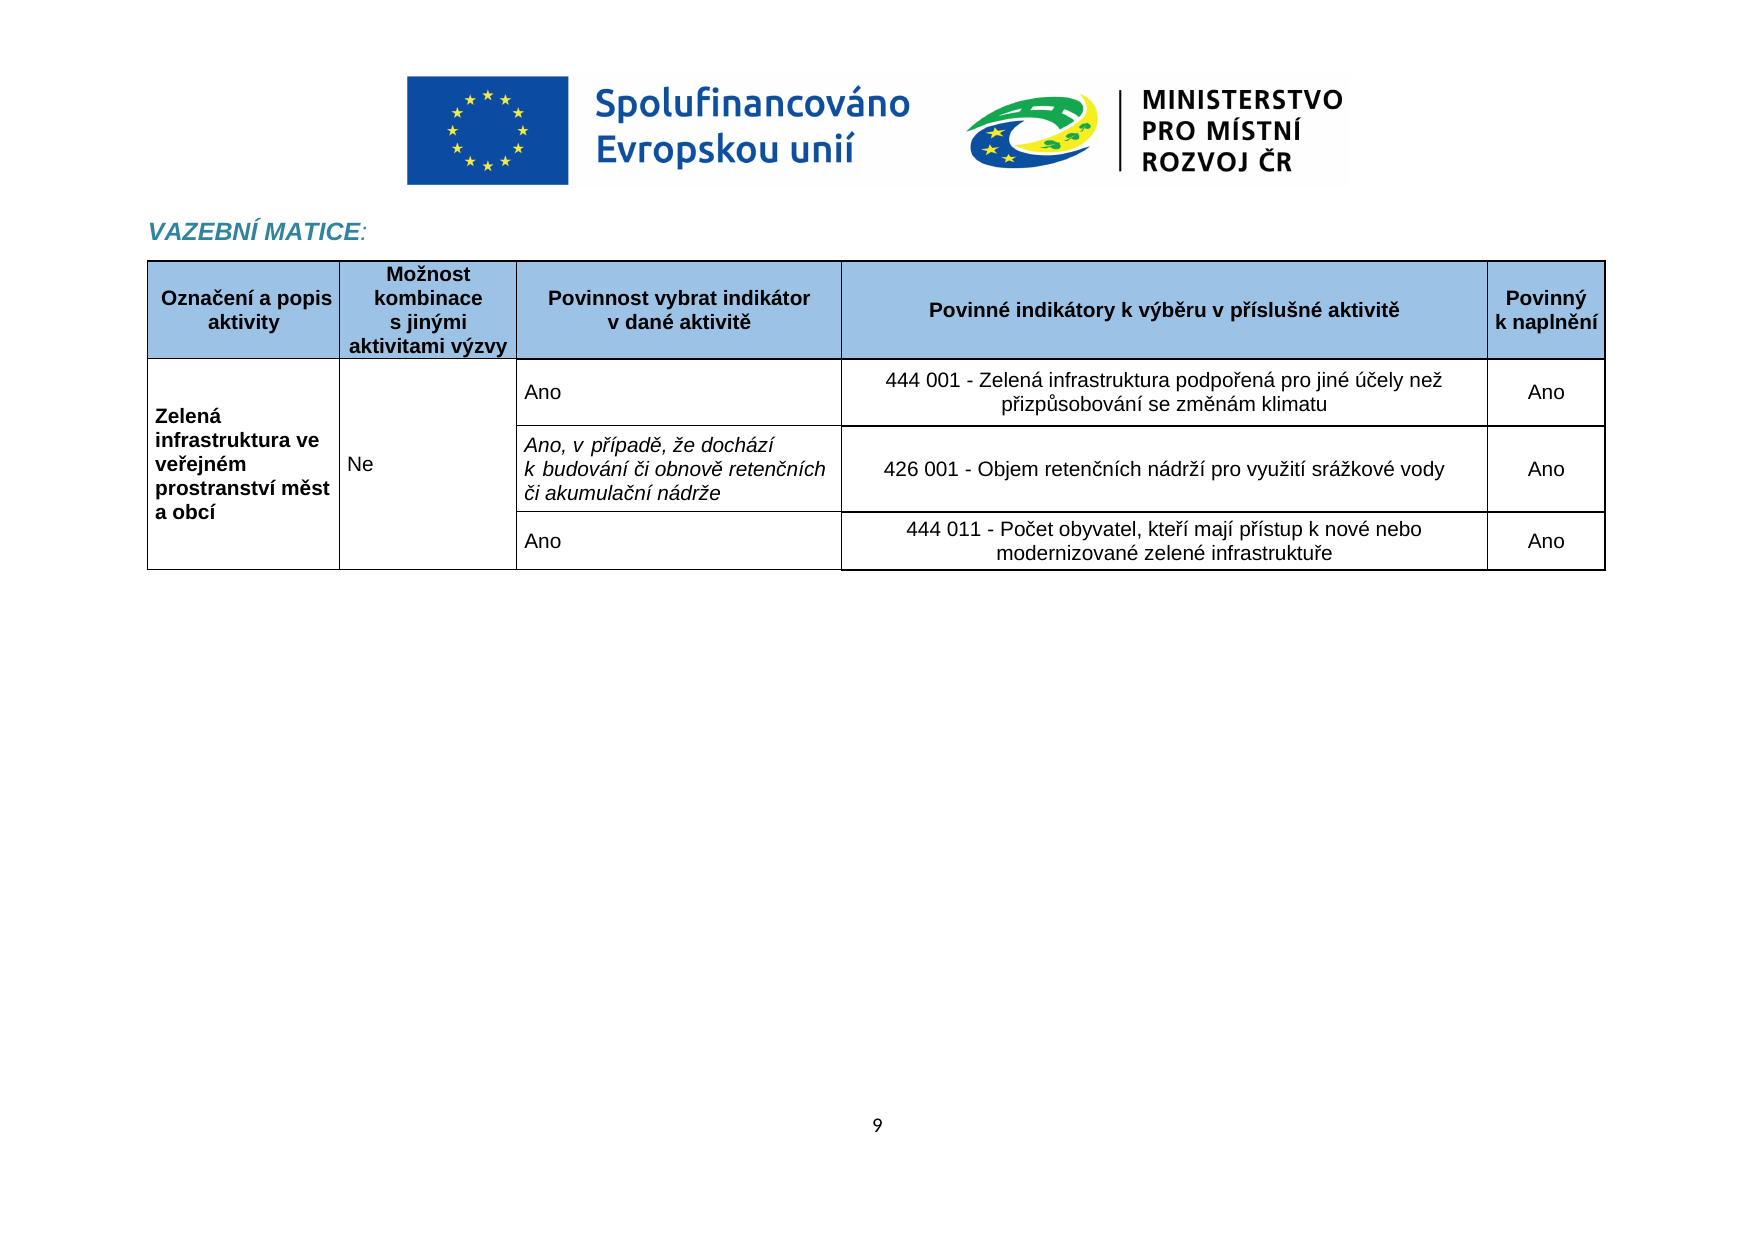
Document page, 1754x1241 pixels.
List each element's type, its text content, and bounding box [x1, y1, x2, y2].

table_header Povinné indikátory k výběru v příslušné aktivitě [842, 262, 1487, 358]
picture [404, 73, 1350, 188]
table_cell 444 001 - Zelená infrastruktura podpořená pro jiné účely než přizpůsobování se změnám klimatu [842, 360, 1487, 424]
table_cell Ano [517, 512, 841, 568]
table_cell Ano [1488, 360, 1604, 424]
table_cell Ano, v případě, že dochází k budování či obnově retenčních či akumulační nádrže [517, 426, 841, 511]
table_header Označení a popis aktivity [148, 262, 339, 358]
table_cell Ne [340, 359, 516, 568]
table_cell Ano [1488, 427, 1604, 511]
table_header Povinnost vybrat indikátor v dané aktivitě [517, 262, 841, 358]
table_cell 444 011 - Počet obyvatel, kteří mají přístup k nové nebo modernizované zelené infrastruktuře [842, 513, 1487, 568]
table_cell Ano [517, 360, 841, 424]
text Vazební matice: [148, 217, 1606, 245]
table_cell 426 001 - Objem retenčních nádrží pro využití srážkové vody [842, 427, 1487, 511]
table_header Možnost kombinace s jinými aktivitami výzvy [340, 262, 516, 358]
table_cell Ano [1488, 513, 1604, 568]
table_cell Zelená infrastruktura ve veřejném prostranství měst a obcí [148, 359, 339, 568]
table_header Povinný k naplnění [1488, 262, 1604, 358]
